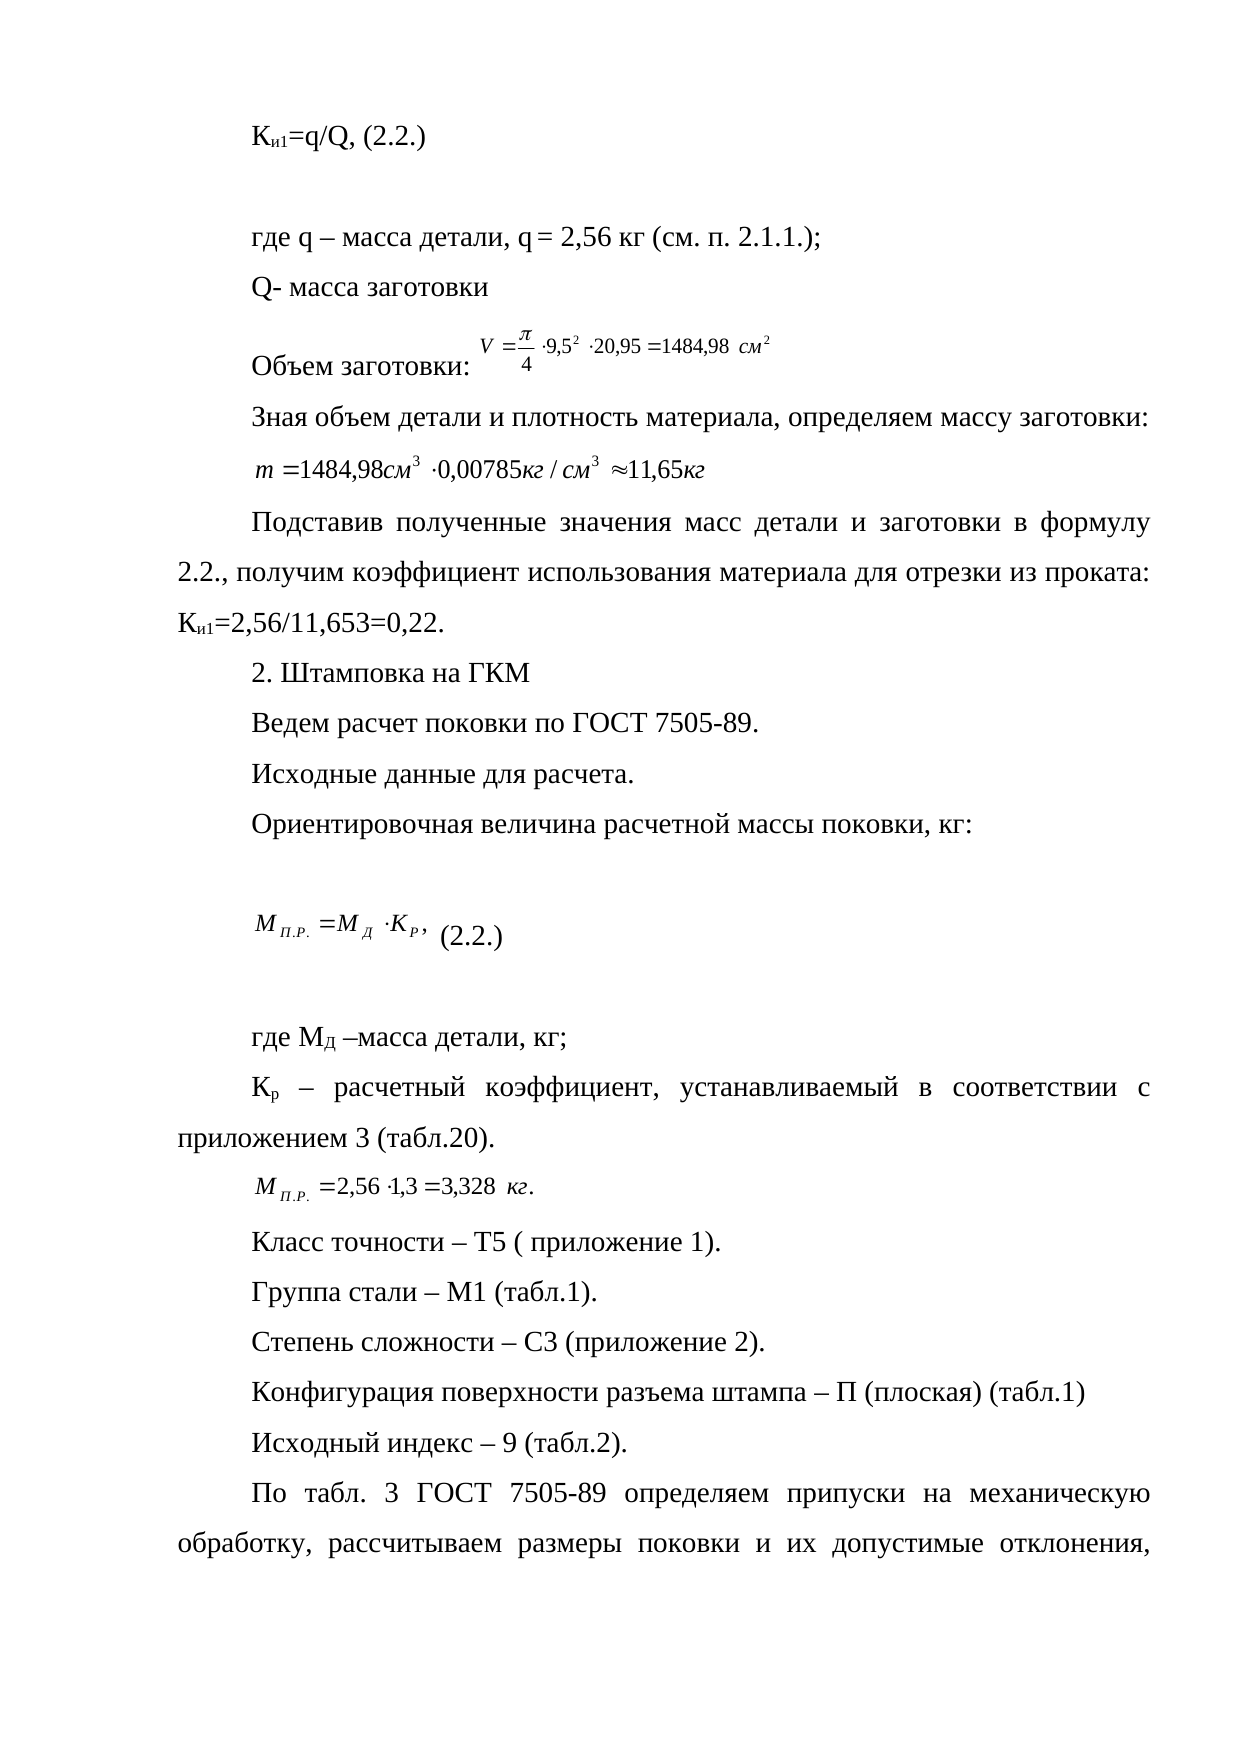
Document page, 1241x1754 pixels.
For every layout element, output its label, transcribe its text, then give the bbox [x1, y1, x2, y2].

text Объем заготовки: [177, 319, 1152, 382]
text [177, 1475, 1152, 1559]
text где q – масса детали, q = (см. п. 2.1.1.); [177, 219, 1152, 252]
text Зная объем детали и плотность материала, определяем массу заготовки: [177, 399, 1152, 432]
text 2. Штамповка на ГКМ [177, 655, 1152, 689]
text (2.2.) [177, 907, 1152, 952]
text Степень сложности – С3 (приложение 2). [177, 1324, 1152, 1358]
text Конфигурация поверхности разъема штампа – П (плоская) (табл.1) [177, 1374, 1152, 1408]
text Подставив полученные значения масс детали и заготовки в формулу 2.2., получим коэффициент использования материала для отрезки из проката: Ки1=2,56/11,653=0,22. [177, 504, 1152, 638]
text Ки1=q/Q, (2.2.) [177, 118, 1152, 152]
text Исходные данные для расчета. [177, 756, 1152, 789]
text Ведем расчет поковки по ГОСТ 7505-89. [177, 705, 1152, 739]
text где МД –масса детали, кг; [177, 1019, 1152, 1053]
text Исходный индекс – 9 (табл.2). [177, 1425, 1152, 1458]
text Ориентировочная величина расчетной массы поковки, кг: [177, 806, 1152, 839]
text Кр – расчетный коэффициент, устанавливаемый в соответствии с приложением 3 (табл.20). [177, 1069, 1152, 1153]
text Группа стали – М1 (табл.1). [177, 1274, 1152, 1307]
text Q- масса заготовки [177, 269, 1152, 303]
text Класс точности – Т5 ( приложение 1). [177, 1224, 1152, 1257]
